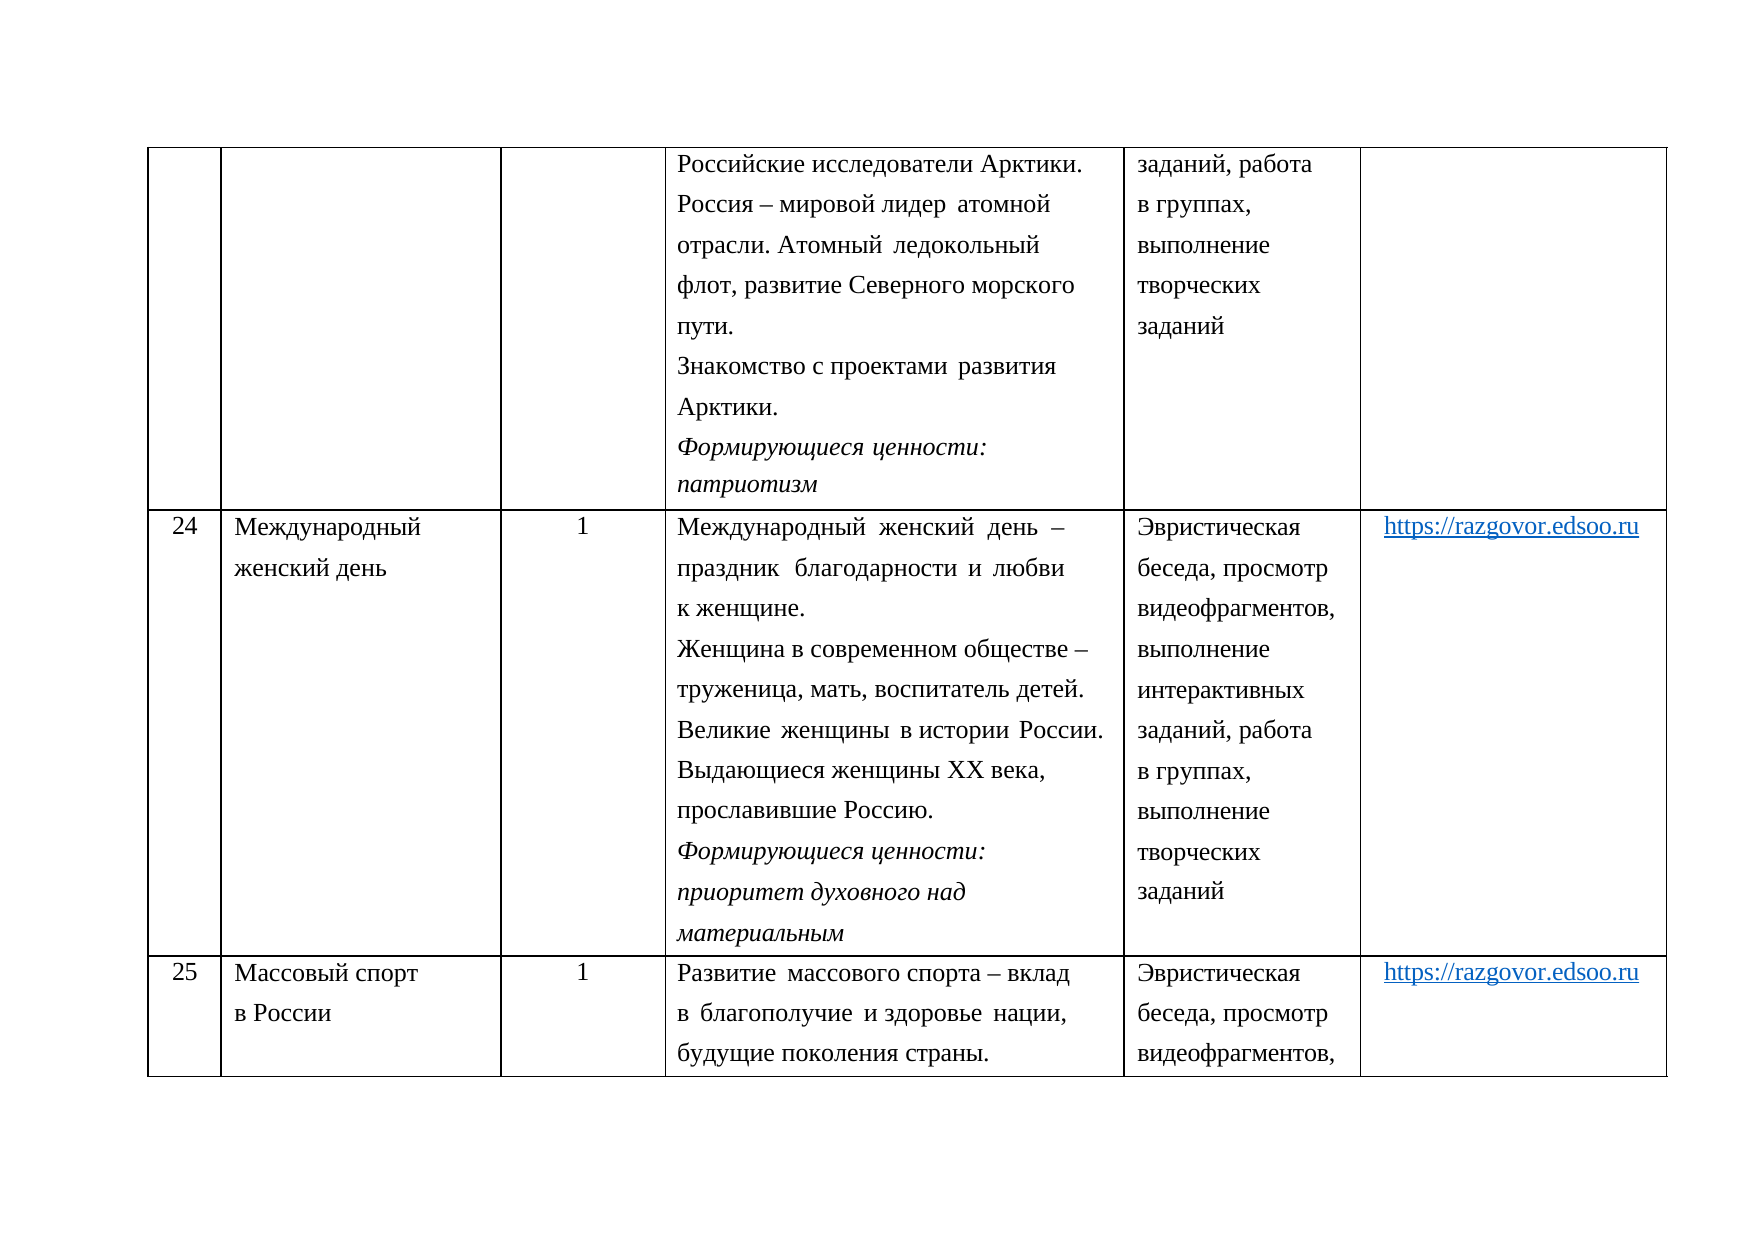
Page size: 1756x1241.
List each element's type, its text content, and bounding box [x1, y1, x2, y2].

table_header [149, 148, 220, 509]
table_cell https://razgovor.edsoo.ru [1361, 957, 1666, 1076]
table_header [222, 148, 500, 509]
table_cell 1 [502, 957, 665, 1076]
table_cell Массовый спорт в России [222, 957, 500, 1076]
table_cell Международный женский день [222, 511, 500, 955]
table_header [1361, 148, 1666, 509]
table_header Российские исследователи Арктики. Россия – мировой лидер атомной отрасли. Атомный ледокольный флот, развитие Северного морского пути. Знакомство с проектами развития Арктики. Формирующиеся ценности: патриотизм [666, 148, 1123, 509]
table_cell Эвристическая беседа, просмотр видеофрагментов, [1125, 957, 1360, 1076]
table_cell 25 [149, 957, 220, 1076]
table_header заданий, работа в группах, выполнение творческих заданий [1125, 148, 1360, 509]
table_cell 1 [502, 511, 665, 955]
table_header [502, 148, 665, 509]
table_cell Международный женский день – праздник благодарности и любви к женщине. Женщина в современном обществе – труженица, мать, воспитатель детей. Великие женщины в истории России. Выдающиеся женщины ХХ века, прославившие Россию. Формирующиеся ценности: приоритет духовного над материальным [666, 511, 1123, 955]
table_cell Развитие массового спорта – вклад в благополучие и здоровье нации, будущие поколения страны. [666, 957, 1123, 1076]
table_cell Эвристическая беседа, просмотр видеофрагментов, выполнение интерактивных заданий, работа в группах, выполнение творческих заданий [1125, 511, 1360, 955]
table_cell https://razgovor.edsoo.ru [1361, 511, 1666, 955]
table_cell 24 [149, 511, 220, 955]
